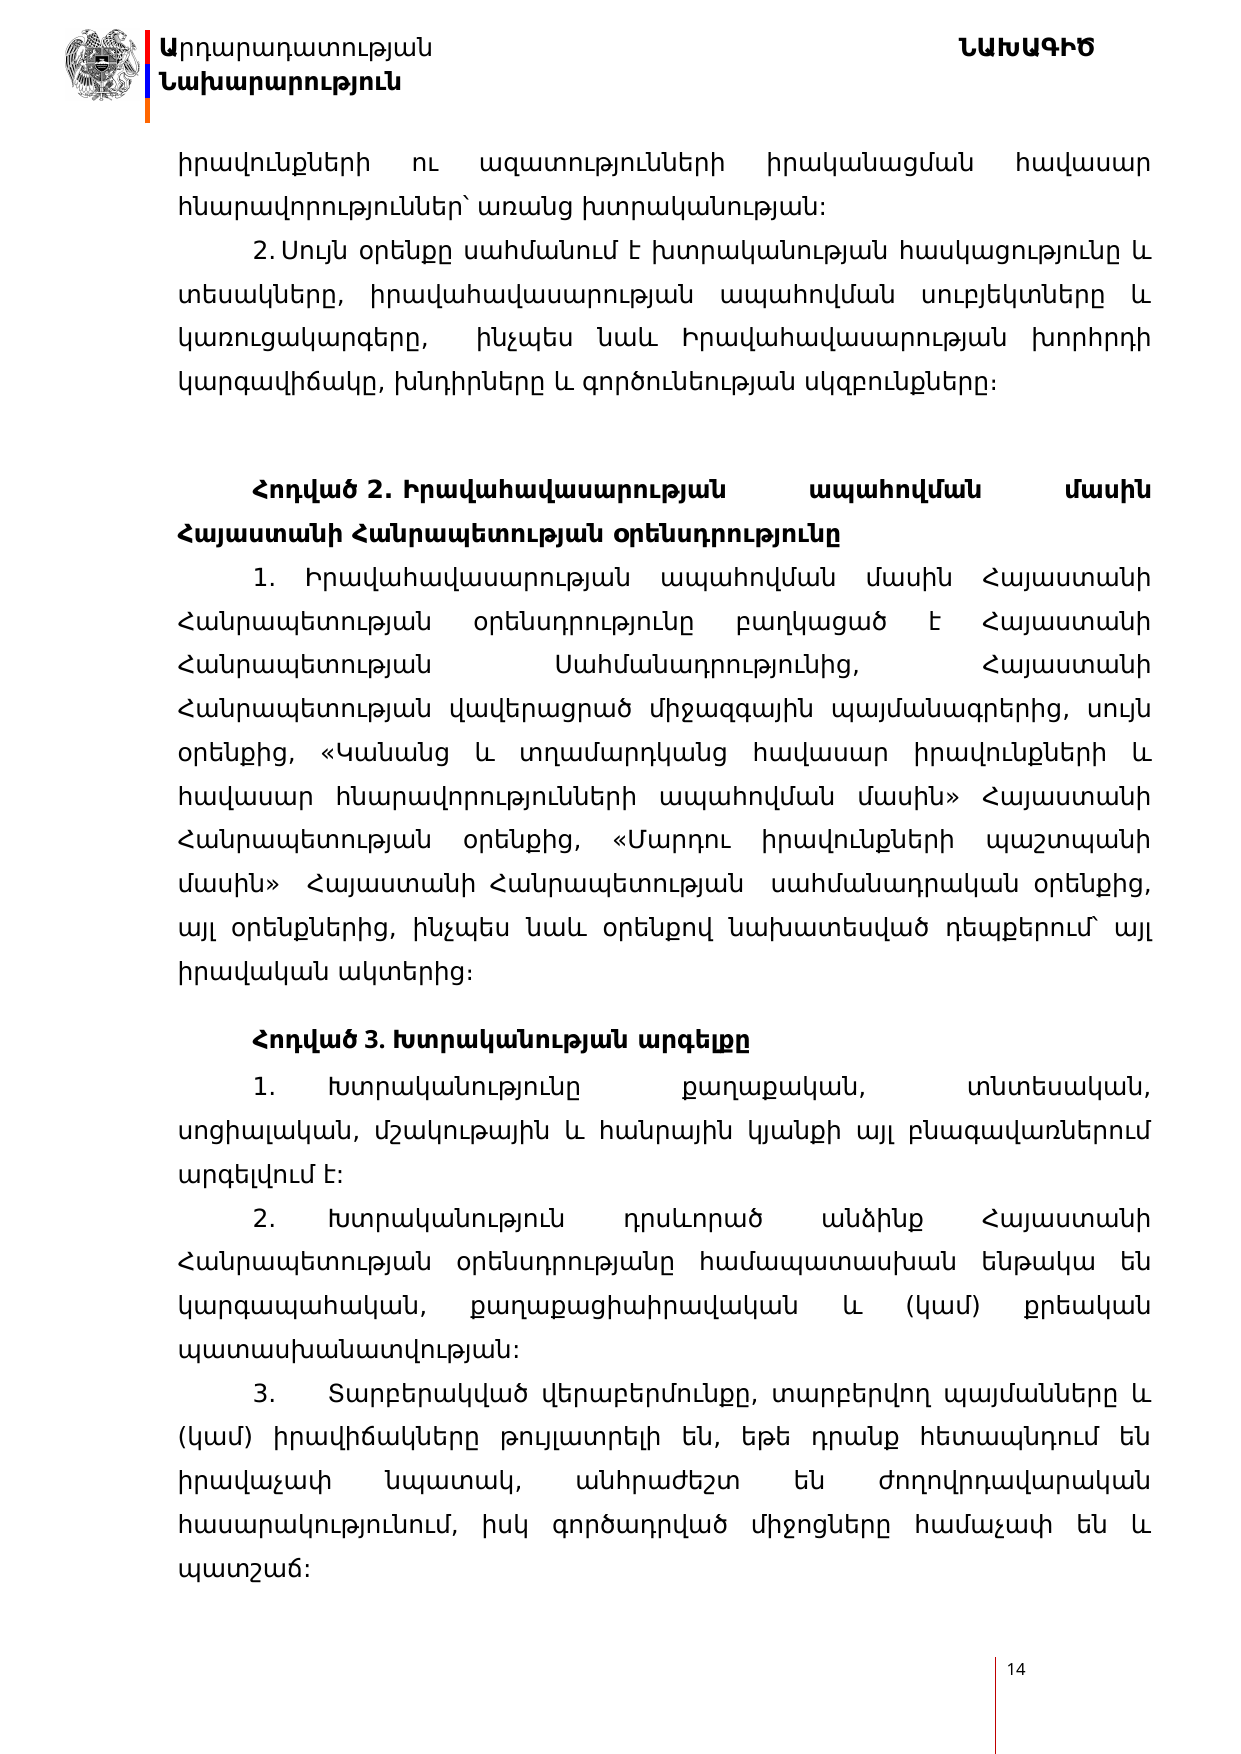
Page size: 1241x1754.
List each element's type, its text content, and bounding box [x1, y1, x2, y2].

subtitle Հոդված 3. Խտրականության արգելքը [177, 1021, 1152, 1056]
list Խտրականություն դրսևորած անձինք Հայաստանի Հանրապետության օրենսդրությանը համապատասխան ենթակա են կարգապահական, քաղաքացիաիրավական և (կամ) քրեական պատասխանատվության: [177, 1204, 1152, 1364]
picture [64, 28, 140, 101]
text 1. Իրավահավասարության ապահովման մասին Հայաստանի Հանրապետության օրենսդրությունը բաղկացած է Հայաստանի Հանրապետության Սահմանադրությունից, Հայաստանի Հանրապետության վավերացրած միջազգային պայմանագրերից, սույն օրենքից, «Կանանց և տղամարդկանց հավասար իրավունքների և հավասար հնարավորությունների ապահովման մասին» Հայաստանի Հանրապետության օրենքից, «Մարդու իրավունքների պաշտպանի մասին» Հայաստանի Հանրապետության սահմանադրական օրենքից, այլ օրենքներից, ինչպես նաև օրենքով նախատեսված դեպքերում՝ այլ իրավական ակտերից։ [177, 563, 1152, 986]
list Տարբերակված վերաբերմունքը, տարբերվող պայմանները և (կամ) իրավիճակները թույլատրելի են, եթե դրանք հետապնդում են իրավաչափ նպատակ, անհրաժեշտ են ժողովրդավարական հասարակությունում, իսկ գործադրված միջոցները համաչափ են և պատշաճ: [177, 1379, 1152, 1583]
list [177, 148, 1152, 221]
subtitle Իրավահավասարության ապահովման մասին Հայաստանի Հանրապետության օրենսդրությունը [177, 476, 1152, 548]
list Սույն օրենքը սահմանում է խտրականության հասկացությունը և տեսակները, իրավահավասարության ապահովման սուբյեկտները և կառուցակարգերը, ինչպես նաև Իրավահավասարության խորհրդի կարգավիճակը, խնդիրները և գործունեության սկզբունքները։ [177, 236, 1152, 396]
list Խտրականությունը քաղաքական, տնտեսական, սոցիալական, մշակութային և հանրային կյանքի այլ բնագավառներում արգելվում է: [177, 1072, 1152, 1189]
